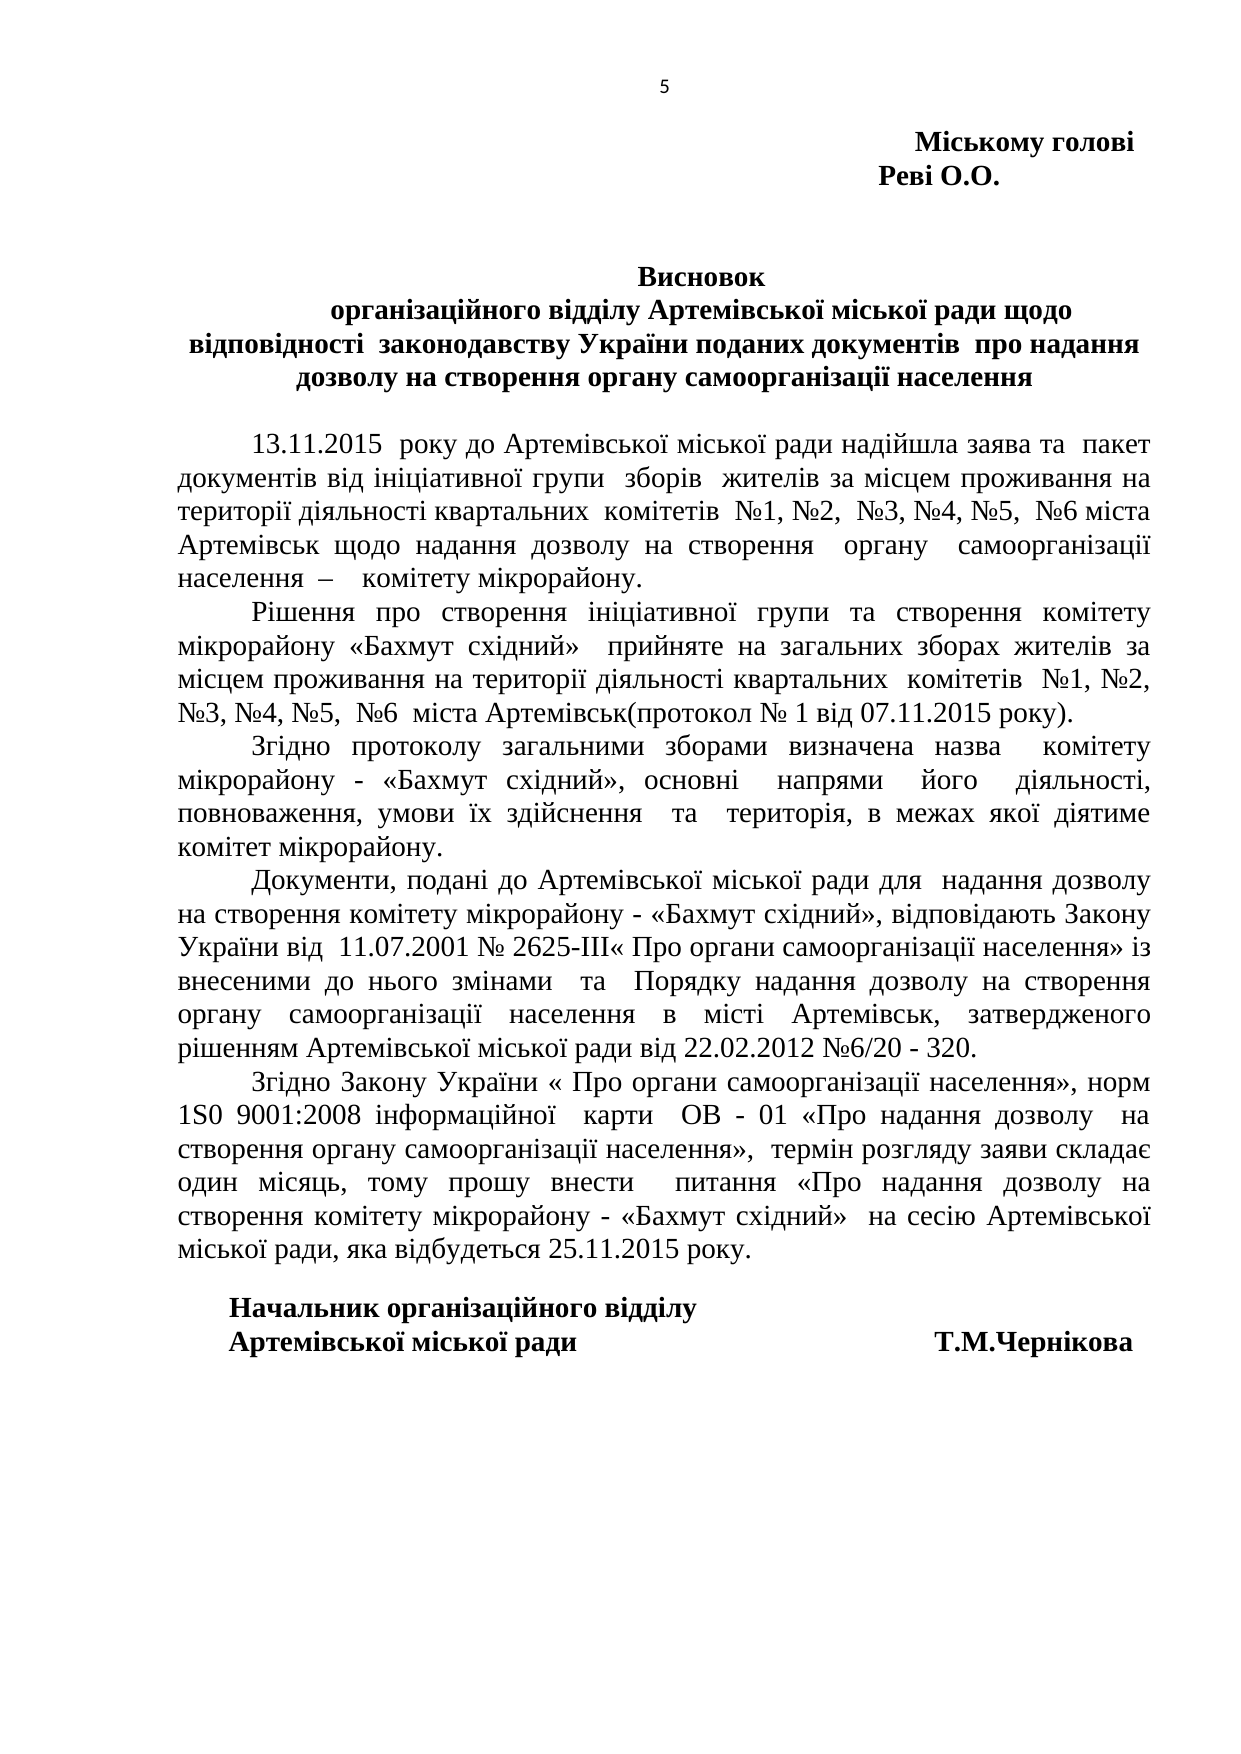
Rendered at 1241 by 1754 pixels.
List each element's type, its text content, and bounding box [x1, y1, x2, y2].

text Міському голові [177, 124, 1152, 158]
text Рішення про створення ініціативної групи та створення комітету мікрорайону «Бахмут східний» прийняте на загальних зборах жителів за місцем проживання на території діяльності квартальних комітетів №1, №2, №3, №4, №5, №6 міста Артемівськ(протокол № 1 від 07.11.2015 року). [177, 594, 1152, 728]
text Документи, подані до Артемівської міської ради для надання дозволу на створення комітету мікрорайону - «Бахмут східний», відповідають Закону України від 11.07.2001 № 2625-III« Про органи самоорганізації населення» із внесеними до нього змінами та Порядку надання дозволу на створення органу самоорганізації населення в місті Артемівськ, затвердженого рішенням Артемівської міської ради від 22.02.2012 №6/20 - 320. [177, 862, 1152, 1064]
text Реві О.О. [177, 158, 1152, 192]
text Згідно Закону України « Про органи самоорганізації населення», норм 1S0 9001:2008 інформаційної карти ОВ - 01 «Про надання дозволу на створення органу самоорганізації населення», термін розгляду заяви складає один місяць, тому прошу внести питання «Про надання дозволу на створення комітету мікрорайону - «Бахмут східний» на сесію Артемівської міської ради, яка відбудеться 25.11.2015 року. [177, 1064, 1152, 1265]
text Начальник організаційного відділу [177, 1290, 1152, 1324]
text Згідно протоколу загальними зборами визначена назва комітету мікрорайону - «Бахмут східний», основні напрями його діяльності, повноваження, умови їх здійснення та територія, в межах якої діятиме комітет мікрорайону. [177, 728, 1152, 862]
text 13.11.2015 року до Артемівської міської ради надійшла заява та пакет документів від ініціативної групи зборів жителів за місцем проживання на території діяльності квартальних комітетів №1, №2, №3, №4, №5, №6 міста Артемівськ щодо надання дозволу на створення органу самоорганізації населення – комітету мікрорайону. [177, 426, 1152, 594]
text організаційного відділу Артемівської міської ради щодо відповідності законодавству України поданих документів про надання дозволу на створення органу самоорганізації населення [177, 292, 1152, 393]
text Артемівської міської ради Т.М.Чернікова [177, 1324, 1152, 1357]
text Висновок [177, 259, 1152, 292]
